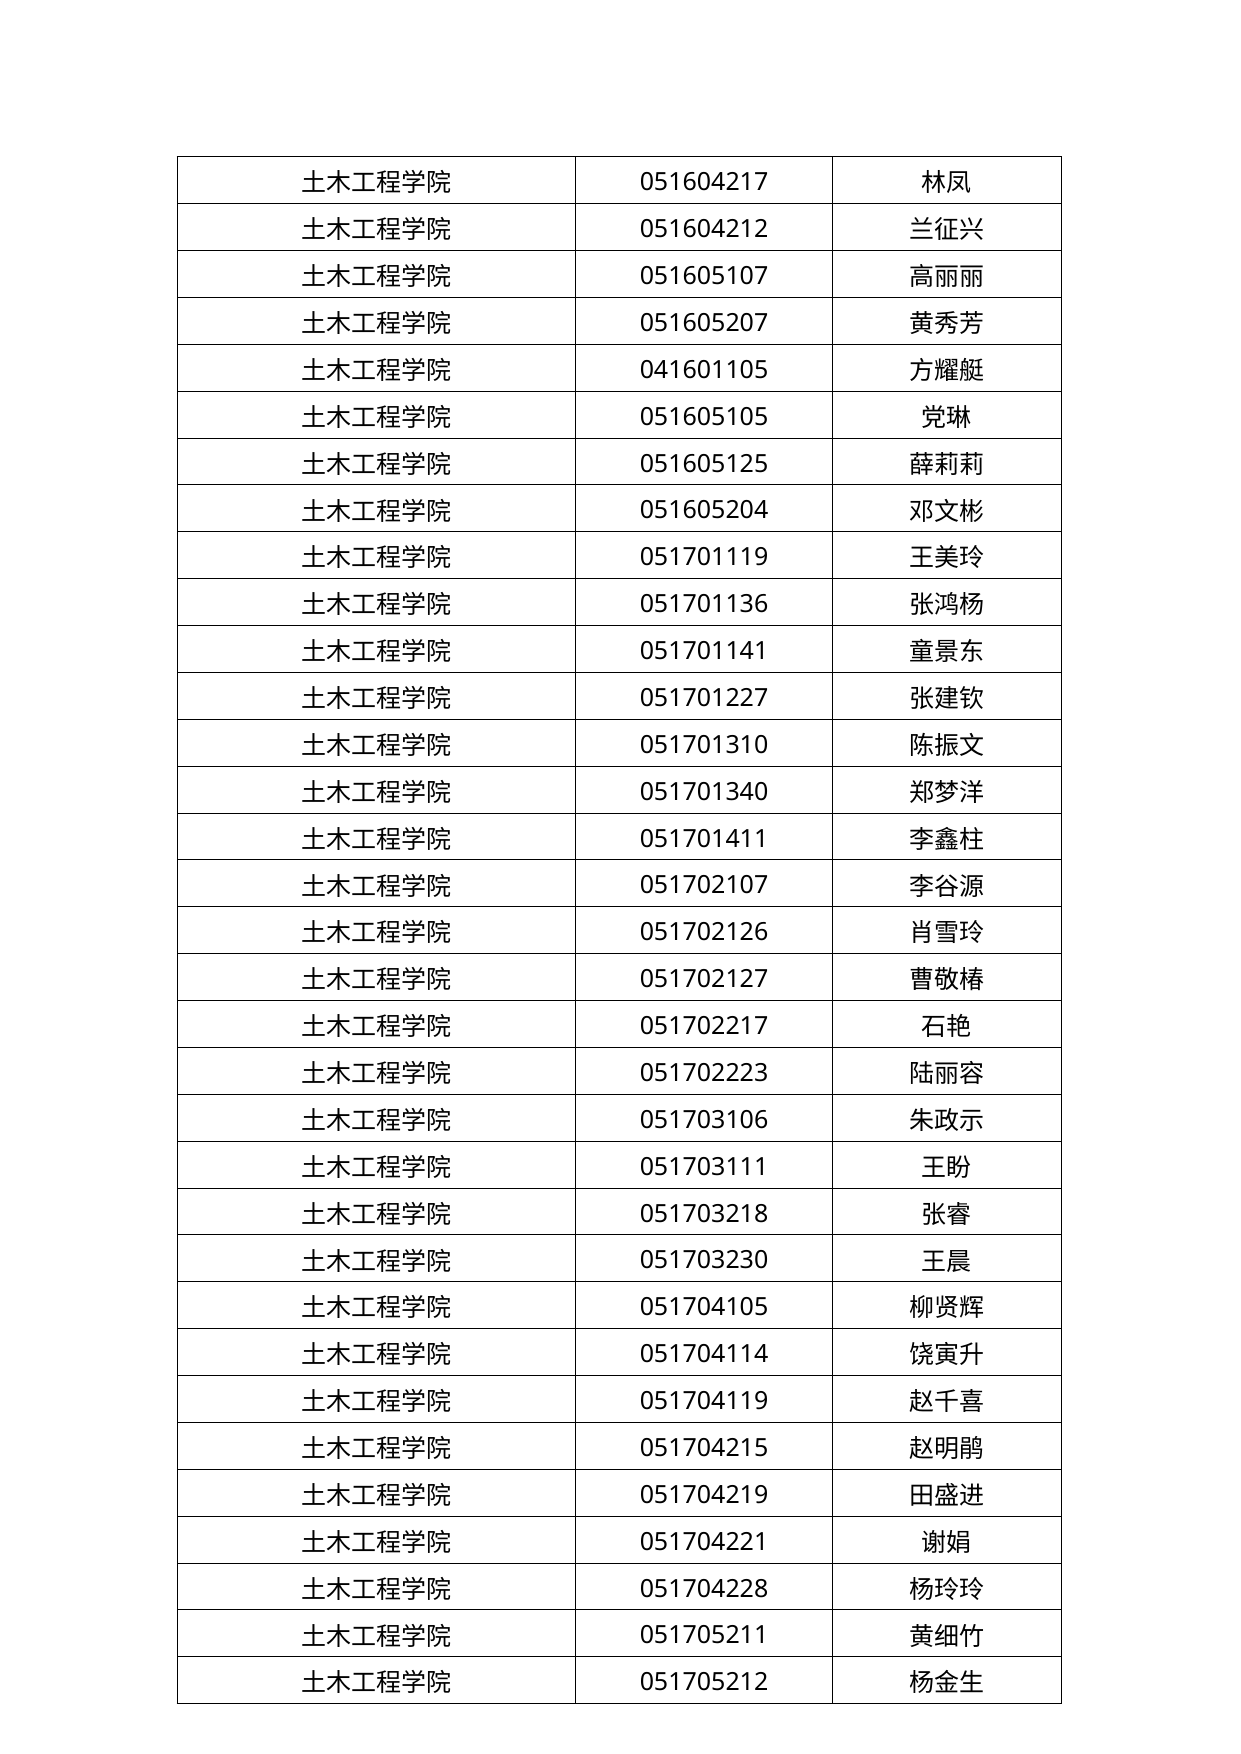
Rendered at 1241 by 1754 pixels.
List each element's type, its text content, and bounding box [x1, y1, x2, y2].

table_cell 土木工程学院 [178, 814, 575, 859]
table_cell 051704215 [576, 1423, 832, 1469]
table_cell 051704105 [576, 1282, 832, 1328]
table_cell 土木工程学院 [178, 1470, 575, 1516]
table_cell 王盼 [833, 1142, 1061, 1187]
table_cell 曹敬椿 [833, 954, 1061, 1000]
table_cell 土木工程学院 [178, 1095, 575, 1141]
table_cell 土木工程学院 [178, 1657, 575, 1703]
table_cell 土木工程学院 [178, 1048, 575, 1094]
table_cell 土木工程学院 [178, 720, 575, 766]
table_cell 051701119 [576, 532, 832, 578]
table_cell 051702126 [576, 907, 832, 953]
table_cell 赵千喜 [833, 1376, 1061, 1422]
table_cell 党琳 [833, 392, 1061, 437]
table_cell 051702217 [576, 1001, 832, 1047]
table_cell 土木工程学院 [178, 345, 575, 391]
table_cell 土木工程学院 [178, 673, 575, 719]
table_cell 051704228 [576, 1564, 832, 1609]
table_cell 土木工程学院 [178, 204, 575, 250]
table_cell 张鸿杨 [833, 579, 1061, 625]
table_cell 土木工程学院 [178, 1376, 575, 1422]
table_cell 柳贤辉 [833, 1282, 1061, 1328]
table_cell 051703230 [576, 1235, 832, 1281]
table_cell 051701227 [576, 673, 832, 719]
table_cell 土木工程学院 [178, 1610, 575, 1656]
table_cell 051704119 [576, 1376, 832, 1422]
table_cell 051704114 [576, 1329, 832, 1375]
table_cell 兰征兴 [833, 204, 1061, 250]
table_cell 土木工程学院 [178, 1001, 575, 1047]
table_cell 051605125 [576, 439, 832, 484]
table_cell 肖雪玲 [833, 907, 1061, 953]
table_cell 陈振文 [833, 720, 1061, 766]
table_cell 田盛进 [833, 1470, 1061, 1516]
table_cell 陆丽容 [833, 1048, 1061, 1094]
table_cell 饶寅升 [833, 1329, 1061, 1375]
table_cell 051702107 [576, 860, 832, 906]
table_cell 土木工程学院 [178, 1142, 575, 1187]
table_cell 李谷源 [833, 860, 1061, 906]
table_cell 051703218 [576, 1189, 832, 1234]
table_cell 土木工程学院 [178, 1517, 575, 1562]
table_cell 方耀艇 [833, 345, 1061, 391]
table_cell 王晨 [833, 1235, 1061, 1281]
table_cell 土木工程学院 [178, 439, 575, 484]
table_cell 051705212 [576, 1657, 832, 1703]
table_cell 土木工程学院 [178, 298, 575, 344]
table_cell 土木工程学院 [178, 485, 575, 531]
table_cell 051703111 [576, 1142, 832, 1187]
table_cell 黄秀芳 [833, 298, 1061, 344]
table_cell 土木工程学院 [178, 157, 575, 203]
table_cell 土木工程学院 [178, 532, 575, 578]
table_cell 石艳 [833, 1001, 1061, 1047]
table_cell 土木工程学院 [178, 579, 575, 625]
table_cell 051604217 [576, 157, 832, 203]
table_cell 051605204 [576, 485, 832, 531]
table_cell 黄细竹 [833, 1610, 1061, 1656]
table_cell 邓文彬 [833, 485, 1061, 531]
table_cell 土木工程学院 [178, 1235, 575, 1281]
table_cell 051605105 [576, 392, 832, 437]
table_cell 杨玲玲 [833, 1564, 1061, 1609]
table_cell 051701411 [576, 814, 832, 859]
table_cell 土木工程学院 [178, 1564, 575, 1609]
table_cell 051701136 [576, 579, 832, 625]
table_cell 张建钦 [833, 673, 1061, 719]
table_cell 051701340 [576, 767, 832, 812]
table_cell 郑梦洋 [833, 767, 1061, 812]
table_cell 土木工程学院 [178, 1329, 575, 1375]
table_cell 041601105 [576, 345, 832, 391]
table_cell 051702127 [576, 954, 832, 1000]
table_cell 童景东 [833, 626, 1061, 672]
table_cell 张睿 [833, 1189, 1061, 1234]
table_cell 051704221 [576, 1517, 832, 1562]
table_cell 土木工程学院 [178, 392, 575, 437]
table_cell 朱政示 [833, 1095, 1061, 1141]
table_cell 赵明鹃 [833, 1423, 1061, 1469]
table_cell 薛莉莉 [833, 439, 1061, 484]
table_cell 土木工程学院 [178, 626, 575, 672]
table_cell 土木工程学院 [178, 907, 575, 953]
table_cell 051704219 [576, 1470, 832, 1516]
table_cell 王美玲 [833, 532, 1061, 578]
table_cell 051702223 [576, 1048, 832, 1094]
table_cell 土木工程学院 [178, 1423, 575, 1469]
table_cell 谢娟 [833, 1517, 1061, 1562]
table_cell 杨金生 [833, 1657, 1061, 1703]
table_cell 土木工程学院 [178, 860, 575, 906]
table_cell 林凤 [833, 157, 1061, 203]
table_cell 051604212 [576, 204, 832, 250]
table_cell 土木工程学院 [178, 251, 575, 297]
table_cell 051701141 [576, 626, 832, 672]
table_cell 土木工程学院 [178, 954, 575, 1000]
table_cell 高丽丽 [833, 251, 1061, 297]
table_cell 051605107 [576, 251, 832, 297]
table_cell 土木工程学院 [178, 767, 575, 812]
table_cell 李鑫柱 [833, 814, 1061, 859]
table_cell 051705211 [576, 1610, 832, 1656]
table_cell 051605207 [576, 298, 832, 344]
table_cell 土木工程学院 [178, 1282, 575, 1328]
table_cell 051701310 [576, 720, 832, 766]
table_cell 土木工程学院 [178, 1189, 575, 1234]
table_cell 051703106 [576, 1095, 832, 1141]
